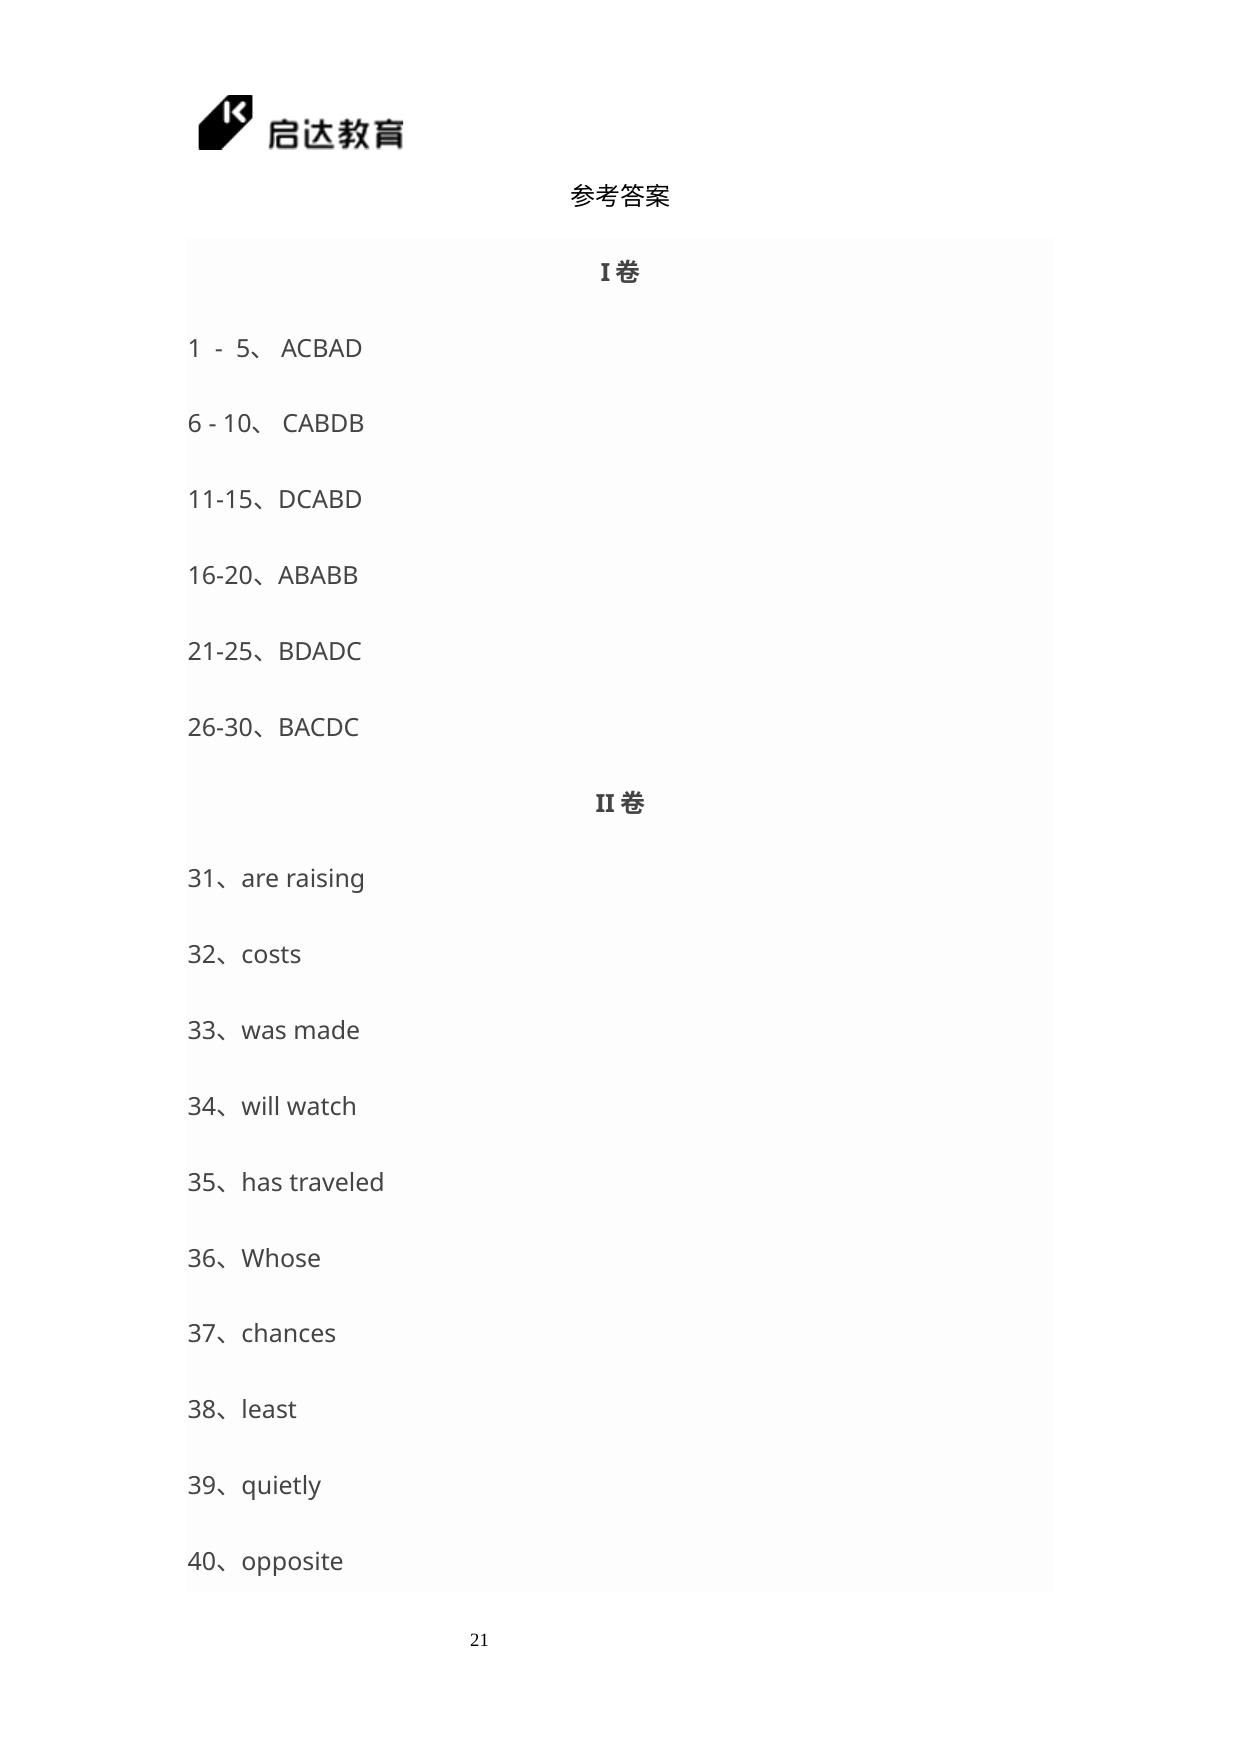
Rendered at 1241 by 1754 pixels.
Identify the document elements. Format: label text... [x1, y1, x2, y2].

text 34、will watch [187, 1072, 1053, 1137]
text 35、has traveled [187, 1148, 1053, 1213]
text I卷 [187, 238, 1053, 303]
text 40、opposite [187, 1527, 1053, 1592]
text 16-20、ABABB [187, 541, 1053, 606]
text 31、are raising [187, 844, 1053, 909]
text 32、costs [187, 920, 1053, 985]
text 36、Whose [187, 1224, 1053, 1289]
text 11-15、DCABD [187, 465, 1053, 530]
text 26-30、BACDC [187, 693, 1053, 758]
text 38、least [187, 1375, 1053, 1440]
text 39、quietly [187, 1451, 1053, 1516]
text 37、chances [187, 1299, 1053, 1364]
text 参考答案 [187, 162, 1053, 227]
text 6 - 10、 CABDB [187, 389, 1053, 454]
text 21-25、BDADC [187, 617, 1053, 682]
text II卷 [187, 769, 1053, 834]
text 33、was made [187, 996, 1053, 1061]
picture [198, 95, 404, 150]
text 1 - 5、 ACBAD [187, 314, 1053, 379]
